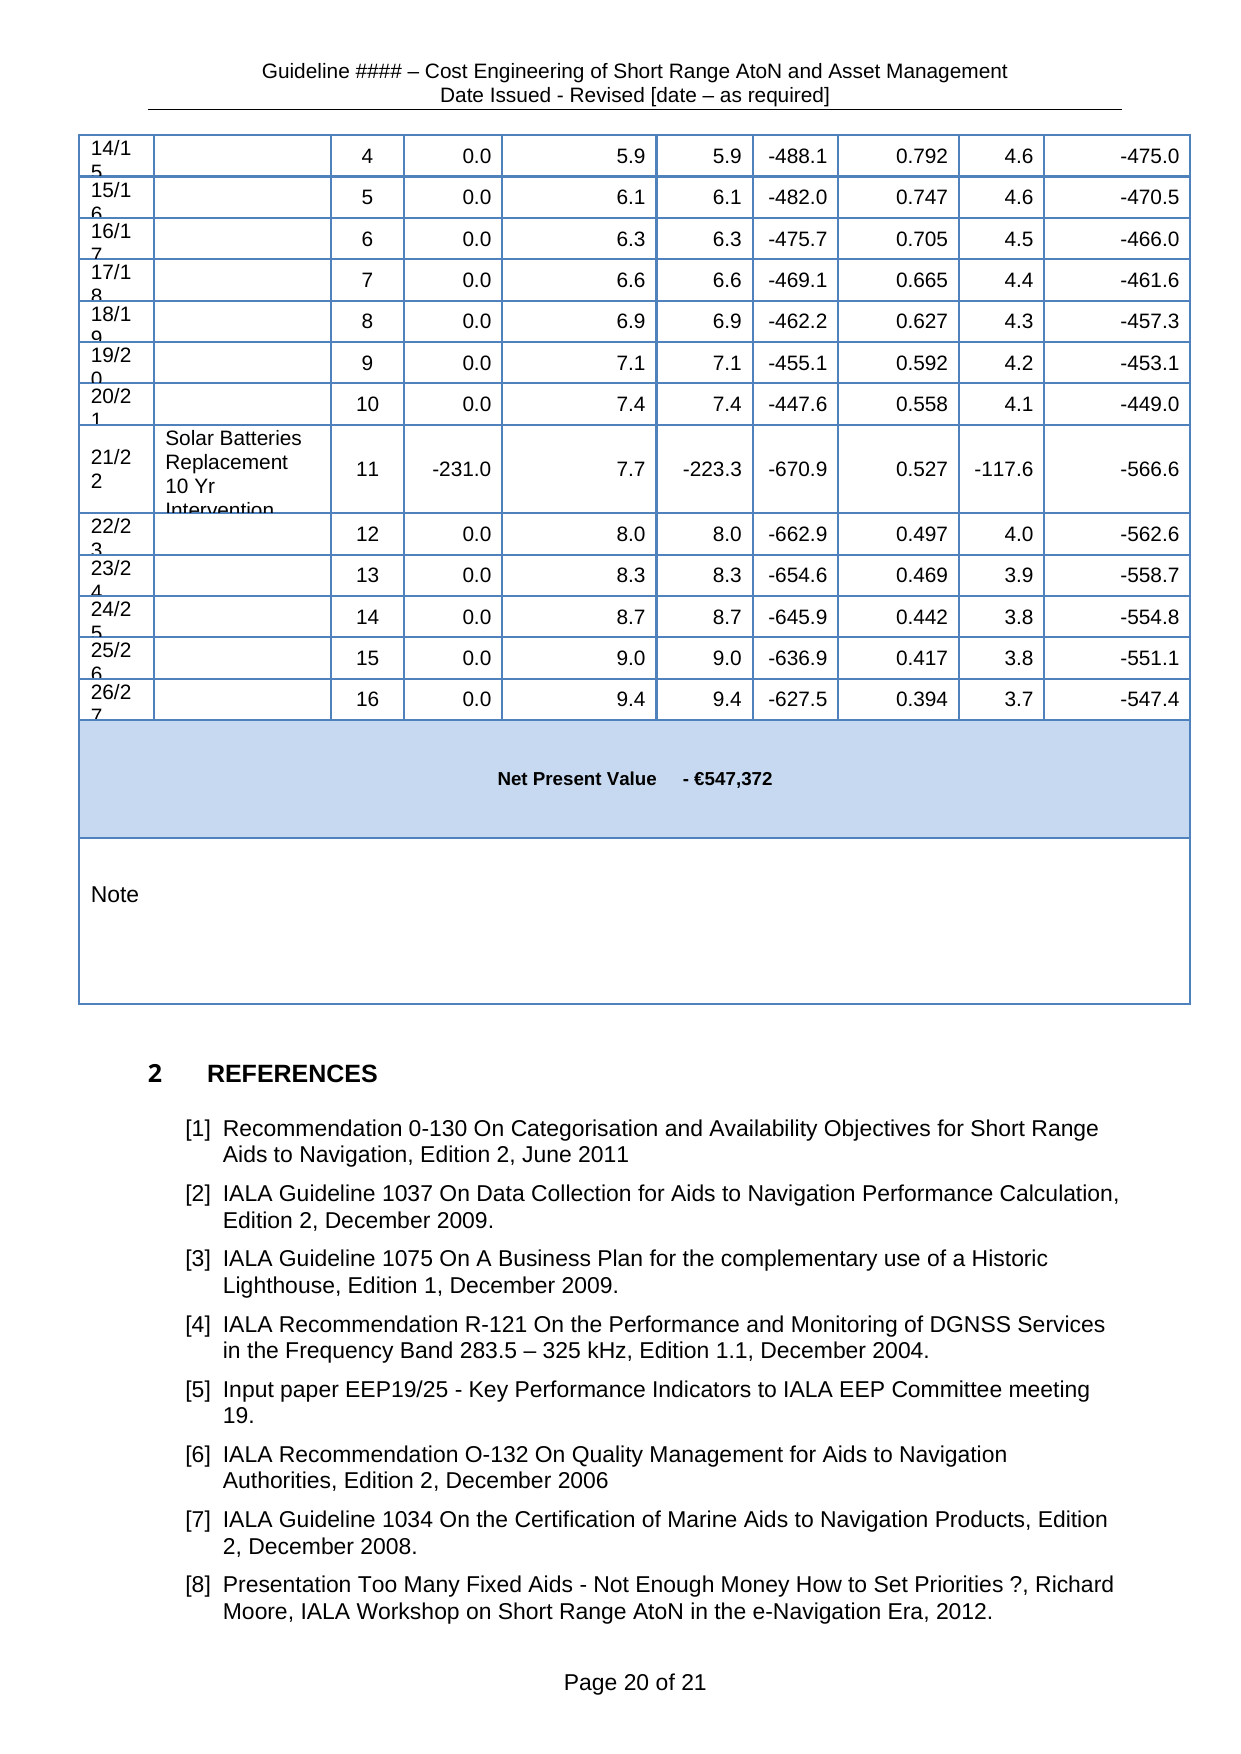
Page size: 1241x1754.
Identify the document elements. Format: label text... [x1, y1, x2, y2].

table_cell 19/20 [80, 343, 153, 382]
table_cell [155, 178, 330, 217]
table_cell 0.0 [405, 556, 501, 595]
table_cell 8.3 [503, 556, 655, 595]
table_cell -466.0 [1045, 219, 1189, 258]
table_cell 25/26 [80, 638, 153, 678]
subtitle References [148, 1056, 1122, 1090]
table_cell [155, 302, 330, 341]
table_cell 3.7 [960, 680, 1043, 719]
table_cell 0.0 [405, 178, 501, 217]
table_cell 4.4 [960, 260, 1043, 299]
table_cell 0.0 [405, 680, 501, 719]
table_cell 8.0 [503, 514, 655, 553]
text IALA Recommendation R-121 On the Performance and Monitoring of DGNSS Services in the Frequency Band 283.5 – 325 kHz, Edition 1.1, December 2004. [185, 1311, 1122, 1363]
table_cell -461.6 [1045, 260, 1189, 299]
table_cell 0.0 [405, 638, 501, 678]
table_cell -551.1 [1045, 638, 1189, 678]
table_cell 3.9 [960, 556, 1043, 595]
table_cell -470.5 [1045, 178, 1189, 217]
table_cell 3.8 [960, 638, 1043, 678]
table_cell -482.0 [754, 178, 837, 217]
text Recommendation 0-130 On Categorisation and Availability Objectives for Short Range Aids to Navigation, Edition 2, June 2011 [185, 1115, 1122, 1168]
table_cell 0.0 [405, 514, 501, 553]
table_cell 4.6 [960, 136, 1043, 175]
table_cell 0.747 [839, 178, 958, 217]
text Presentation Too Many Fixed Aids - Not Enough Money How to Set Priorities ?, Richard Moore, IALA Workshop on Short Range AtoN in the e-Navigation Era, 2012. [185, 1571, 1122, 1624]
table_cell 15 [332, 638, 403, 678]
table_cell 23/24 [80, 556, 153, 595]
text IALA Guideline 1037 On Data Collection for Aids to Navigation Performance Calculation, Edition 2, December 2009. [185, 1180, 1122, 1233]
table_cell 7.1 [503, 343, 655, 382]
table_cell 4.0 [960, 514, 1043, 553]
table_cell 0.442 [839, 597, 958, 636]
table_cell 15/16 [80, 178, 153, 217]
table_cell 9.4 [503, 680, 655, 719]
table_cell 0.665 [839, 260, 958, 299]
table_cell -654.6 [754, 556, 837, 595]
table_cell [155, 343, 330, 382]
table_cell Note [80, 839, 1189, 1002]
table_cell 9.4 [658, 680, 752, 719]
text IALA Guideline 1075 On A Business Plan for the complementary use of a Historic Lighthouse, Edition 1, December 2009. [185, 1245, 1122, 1298]
table_cell -645.9 [754, 597, 837, 636]
table_cell 18/19 [80, 302, 153, 341]
table_cell 12 [332, 514, 403, 553]
table_cell 17/18 [80, 260, 153, 299]
table_cell -447.6 [754, 384, 837, 423]
table_cell 7.4 [658, 384, 752, 423]
table_cell [155, 556, 330, 595]
table_cell -566.6 [1045, 426, 1189, 512]
table_cell -457.3 [1045, 302, 1189, 341]
table_cell -662.9 [754, 514, 837, 553]
table_cell 4.5 [960, 219, 1043, 258]
table_cell 0.0 [405, 302, 501, 341]
table_cell [155, 136, 330, 175]
table_cell 9 [332, 343, 403, 382]
table_cell -562.6 [1045, 514, 1189, 553]
table_cell 16 [332, 680, 403, 719]
table_cell 8.0 [658, 514, 752, 553]
table_cell [155, 384, 330, 423]
table_cell 6.6 [658, 260, 752, 299]
table_cell 0.627 [839, 302, 958, 341]
table_cell 8 [332, 302, 403, 341]
table_cell 0.497 [839, 514, 958, 553]
table_cell 24/25 [80, 597, 153, 636]
table_cell 6.3 [503, 219, 655, 258]
table_cell 9.0 [658, 638, 752, 678]
text IALA Guideline 1034 On the Certification of Marine Aids to Navigation Products, Edition 2, December 2008. [185, 1506, 1122, 1559]
table_cell 8.7 [658, 597, 752, 636]
table_cell 10 [332, 384, 403, 423]
table_cell 7.7 [503, 426, 655, 512]
table_cell 14 [332, 597, 403, 636]
table_cell 8.7 [503, 597, 655, 636]
table_cell [155, 680, 330, 719]
table_cell 6.1 [503, 178, 655, 217]
table_cell 6.1 [658, 178, 752, 217]
table_cell 4.6 [960, 178, 1043, 217]
table_cell 5.9 [503, 136, 655, 175]
table_cell 13 [332, 556, 403, 595]
table_cell -231.0 [405, 426, 501, 512]
table_cell [155, 260, 330, 299]
table_cell 0.792 [839, 136, 958, 175]
table_cell 22/23 [80, 514, 153, 553]
table_cell -636.9 [754, 638, 837, 678]
table_cell 9.0 [503, 638, 655, 678]
table_cell 14/15 [80, 136, 153, 175]
table_cell -547.4 [1045, 680, 1189, 719]
table_cell -462.2 [754, 302, 837, 341]
table_cell -453.1 [1045, 343, 1189, 382]
table_cell 0.0 [405, 260, 501, 299]
table_cell 4.3 [960, 302, 1043, 341]
table_cell -627.5 [754, 680, 837, 719]
table_cell 5.9 [658, 136, 752, 175]
text Input paper EEP19/25 - Key Performance Indicators to IALA EEP Committee meeting 19. [185, 1376, 1122, 1428]
table_cell 0.469 [839, 556, 958, 595]
table_cell -475.0 [1045, 136, 1189, 175]
table_cell 8.3 [658, 556, 752, 595]
table_cell 6.6 [503, 260, 655, 299]
table_cell Net Present Value - €547,372 [80, 721, 1189, 837]
table_cell -455.1 [754, 343, 837, 382]
table_cell 0.0 [405, 384, 501, 423]
table_cell 16/17 [80, 219, 153, 258]
table_cell -475.7 [754, 219, 837, 258]
table_cell 0.417 [839, 638, 958, 678]
table_cell [155, 597, 330, 636]
table_cell 0.705 [839, 219, 958, 258]
table_cell 6 [332, 219, 403, 258]
table_cell 3.8 [960, 597, 1043, 636]
table_cell 0.592 [839, 343, 958, 382]
table_cell 26/27 [80, 680, 153, 719]
table_cell -488.1 [754, 136, 837, 175]
table_cell -223.3 [658, 426, 752, 512]
table_cell 7.1 [658, 343, 752, 382]
table_cell 0.0 [405, 136, 501, 175]
table_cell 4.1 [960, 384, 1043, 423]
table_cell 11 [332, 426, 403, 512]
table_cell 0.527 [839, 426, 958, 512]
table_cell [155, 219, 330, 258]
table_cell 4.2 [960, 343, 1043, 382]
table_cell 0.558 [839, 384, 958, 423]
table_cell 0.394 [839, 680, 958, 719]
table_cell -670.9 [754, 426, 837, 512]
table_cell -469.1 [754, 260, 837, 299]
table_cell -449.0 [1045, 384, 1189, 423]
table_cell 0.0 [405, 343, 501, 382]
table_cell [155, 514, 330, 553]
table_cell 20/21 [80, 384, 153, 423]
table_cell 7.4 [503, 384, 655, 423]
text IALA Recommendation O-132 On Quality Management for Aids to Navigation Authorities, Edition 2, December 2006 [185, 1441, 1122, 1494]
table_cell 5 [332, 178, 403, 217]
table_cell 7 [332, 260, 403, 299]
table_cell 6.9 [503, 302, 655, 341]
table_cell -117.6 [960, 426, 1043, 512]
table_cell 0.0 [405, 597, 501, 636]
table_cell -554.8 [1045, 597, 1189, 636]
table_cell 6.3 [658, 219, 752, 258]
table_cell [155, 638, 330, 678]
table_cell 4 [332, 136, 403, 175]
table_cell 0.0 [405, 219, 501, 258]
table_cell Solar Batteries Replacement 10 Yr Intervention [155, 426, 330, 512]
table_cell -558.7 [1045, 556, 1189, 595]
table_cell 6.9 [658, 302, 752, 341]
table_cell 21/22 [80, 426, 153, 512]
